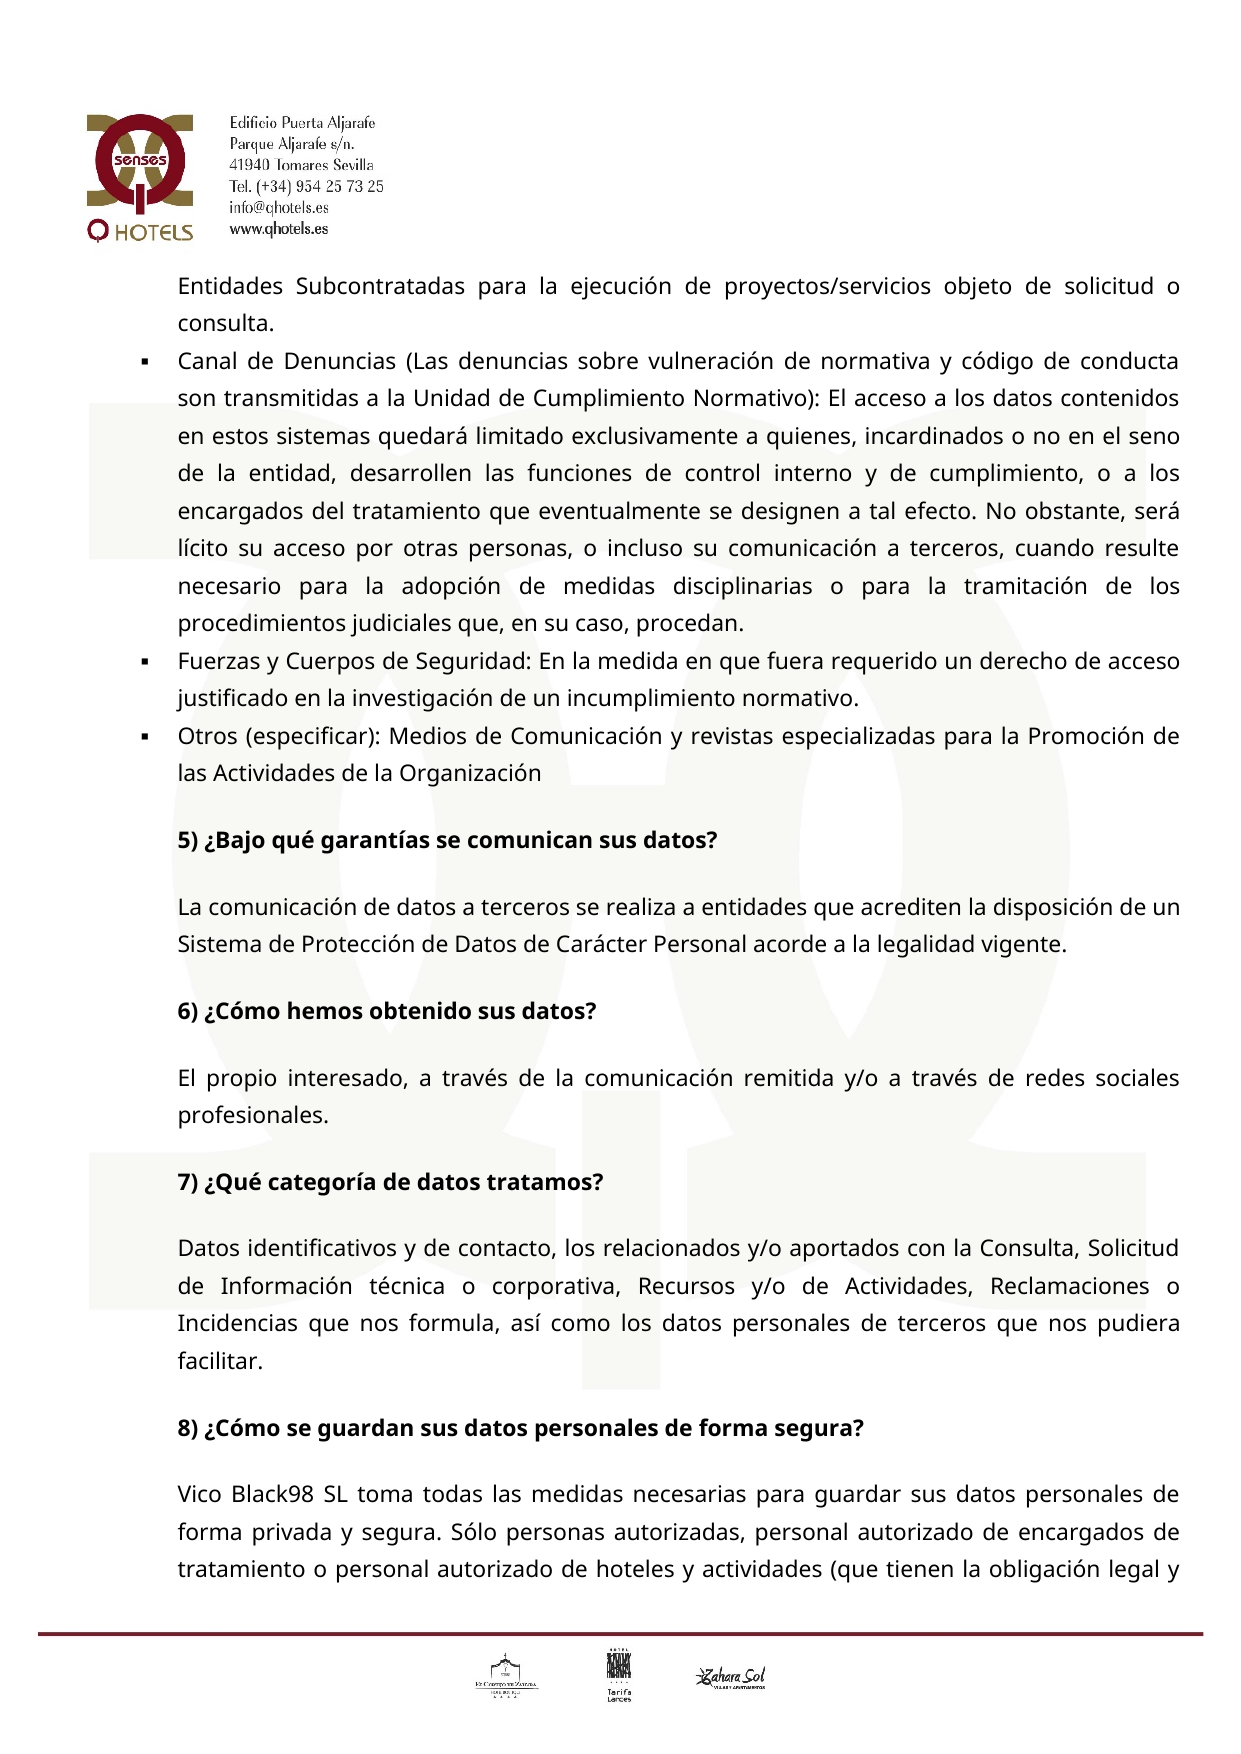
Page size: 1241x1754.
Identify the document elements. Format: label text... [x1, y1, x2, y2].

text 6) ¿Cómo hemos obtenido sus datos? [177, 995, 1181, 1026]
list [140, 270, 1181, 339]
text Datos identificativos y de contacto, los relacionados y/o aportados con la Consulta, Solicitud de Información técnica o corporativa, Recursos y/o de Actividades, Reclamaciones o Incidencias que nos formula, así como los datos personales de terceros que nos pudiera facilitar. [177, 1232, 1181, 1376]
list Canal de Denuncias (Las denuncias sobre vulneración de normativa y código de conducta son transmitidas a la Unidad de Cumplimiento Normativo): El acceso a los datos contenidos en estos sistemas quedará limitado exclusivamente a quienes, incardinados o no en el seno de la entidad, desarrollen las funciones de control interno y de cumplimiento, o a los encargados del tratamiento que eventualmente se designen a tal efecto. No obstante, será lícito su acceso por otras personas, o incluso su comunicación a terceros, cuando resulte necesario para la adopción de medidas disciplinarias o para la tramitación de los procedimientos judiciales que, en su caso, procedan. [140, 345, 1181, 639]
list Otros (especificar): Medios de Comunicación y revistas especializadas para la Promoción de las Actividades de la Organización [140, 720, 1181, 789]
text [177, 1478, 1181, 1584]
text 7) ¿Qué categoría de datos tratamos? [177, 1166, 1181, 1197]
text La comunicación de datos a terceros se realiza a entidades que acrediten la disposición de un Sistema de Protección de Datos de Carácter Personal acorde a la legalidad vigente. [177, 891, 1181, 959]
list Fuerzas y Cuerpos de Seguridad: En la medida en que fuera requerido un derecho de acceso justificado en la investigación de un incumplimiento normativo. [140, 645, 1181, 714]
text 8) ¿Cómo se guardan sus datos personales de forma segura? [177, 1412, 1181, 1443]
picture [35, 33, 1204, 1720]
text El propio interesado, a través de la comunicación remitida y/o a través de redes sociales profesionales. [177, 1062, 1181, 1130]
text 5) ¿Bajo qué garantías se comunican sus datos? [177, 824, 1181, 855]
